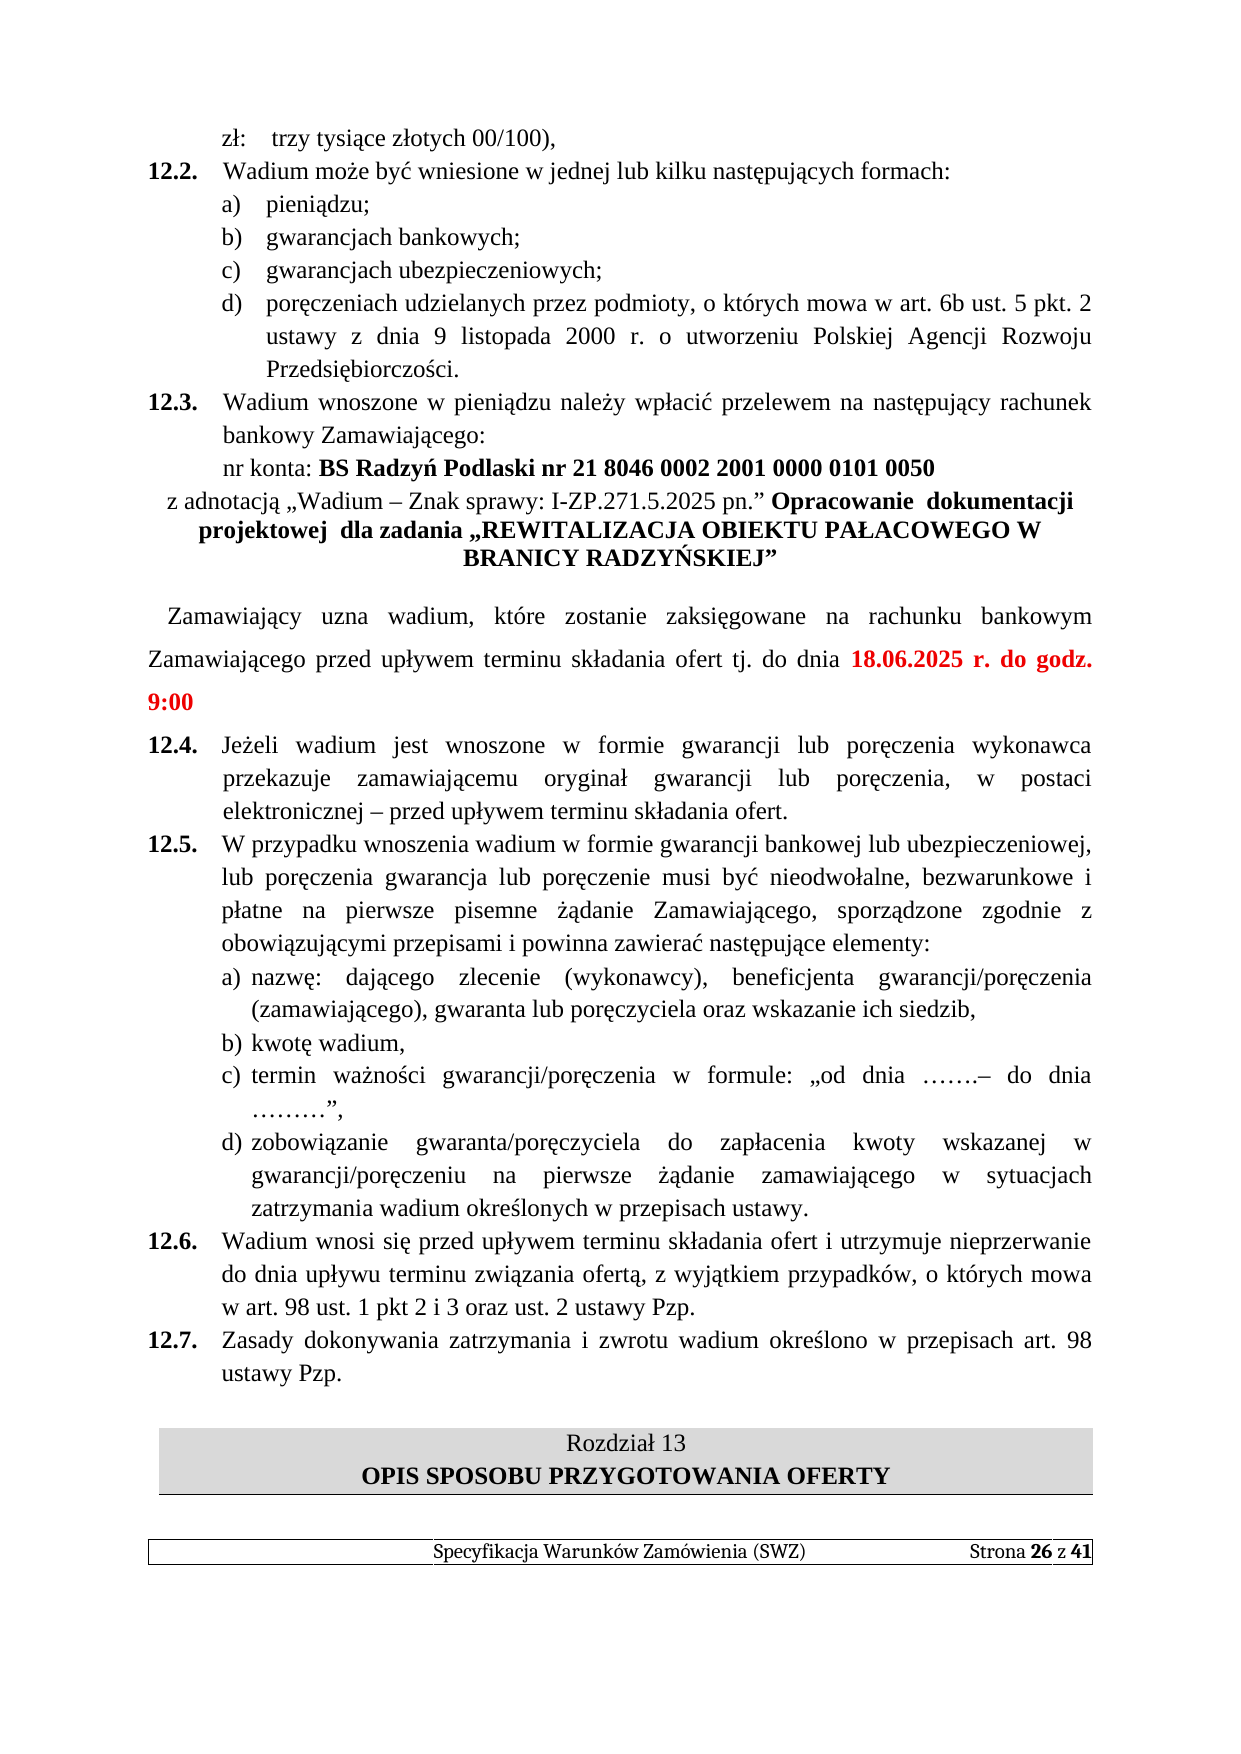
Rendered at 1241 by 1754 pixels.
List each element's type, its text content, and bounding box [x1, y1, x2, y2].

text Zamawiający uzna wadium, które zostanie zaksięgowane na rachunku bankowym Zamawiającego przed upływem terminu składania ofert tj. do dnia 18.06.2025 r. do godz. 9:00 [148, 601, 1093, 716]
list zobowiązanie gwaranta/poręczyciela do zapłacenia kwoty wskazanej w gwarancji/poręczeniu na pierwsze żądanie zamawiającego w sytuacjach zatrzymania wadium określonych w przepisach ustawy. [221, 1127, 1093, 1221]
text nr konta: BS Radzyń Podlaski nr 21 8046 0002 2001 0000 0101 0050 [223, 453, 1093, 482]
list pieniądzu; [221, 189, 1093, 218]
text z adnotacją „Wadium – Znak sprawy: I-ZP.271.5.2025 pn.” Opracowanie dokumentacji projektowej dla zadania „REWITALIZACJA OBIEKTU PAŁACOWEGO W BRANICY RADZYŃSKIEJ” [148, 486, 1093, 572]
list Jeżeli wadium jest wnoszone w formie gwarancji lub poręczenia wykonawca przekazuje zamawiającemu oryginał gwarancji lub poręczenia, w postaci elektronicznej – przed upływem terminu składania ofert. [148, 730, 1093, 825]
list gwarancjach ubezpieczeniowych; [221, 255, 1093, 284]
list nazwę: dającego zlecenie (wykonawcy), beneficjenta gwarancji/poręczenia (zamawiającego), gwaranta lub poręczyciela oraz wskazanie ich siedzib, [221, 962, 1093, 1023]
list termin ważności gwarancji/poręczenia w formule: „od dnia …….– do dnia ………”, [221, 1061, 1093, 1122]
list Zasady dokonywania zatrzymania i zwrotu wadium określono w przepisach art. 98 ustawy Pzp. [147, 1325, 1093, 1387]
list gwarancjach bankowych; [221, 222, 1093, 251]
list Wadium wnosi się przed upływem terminu składania ofert i utrzymuje nieprzerwanie do dnia upływu terminu związania ofertą, z wyjątkiem przypadków, o których mowa w art. 98 ust. 1 pkt 2 i 3 oraz ust. 2 ustawy Pzp. [147, 1226, 1093, 1321]
list Wadium może być wniesione w jednej lub kilku następujących formach: [148, 156, 1093, 184]
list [148, 123, 1093, 152]
list Wadium wnoszone w pieniądzu należy wpłacić przelewem na następujący rachunek bankowy Zamawiającego: [148, 387, 1093, 449]
list kwotę wadium, [221, 1028, 1093, 1056]
list poręczeniach udzielanych przez podmioty, o których mowa w art. 6b ust. 5 pkt. 2 ustawy z dnia 9 listopada 2000 r. o utworzeniu Polskiej Agencji Rozwoju Przedsiębiorczości. [221, 288, 1093, 383]
table_header Rozdział 13 OPIS SPOSOBU PRZYGOTOWANIA OFERTY [159, 1428, 1093, 1494]
list W przypadku wnoszenia wadium w formie gwarancji bankowej lub ubezpieczeniowej, lub poręczenia gwarancja lub poręczenie musi być nieodwołalne, bezwarunkowe i płatne na pierwsze pisemne żądanie Zamawiającego, sporządzone zgodnie z obowiązującymi przepisami i powinna zawierać następujące elementy: [147, 829, 1093, 957]
